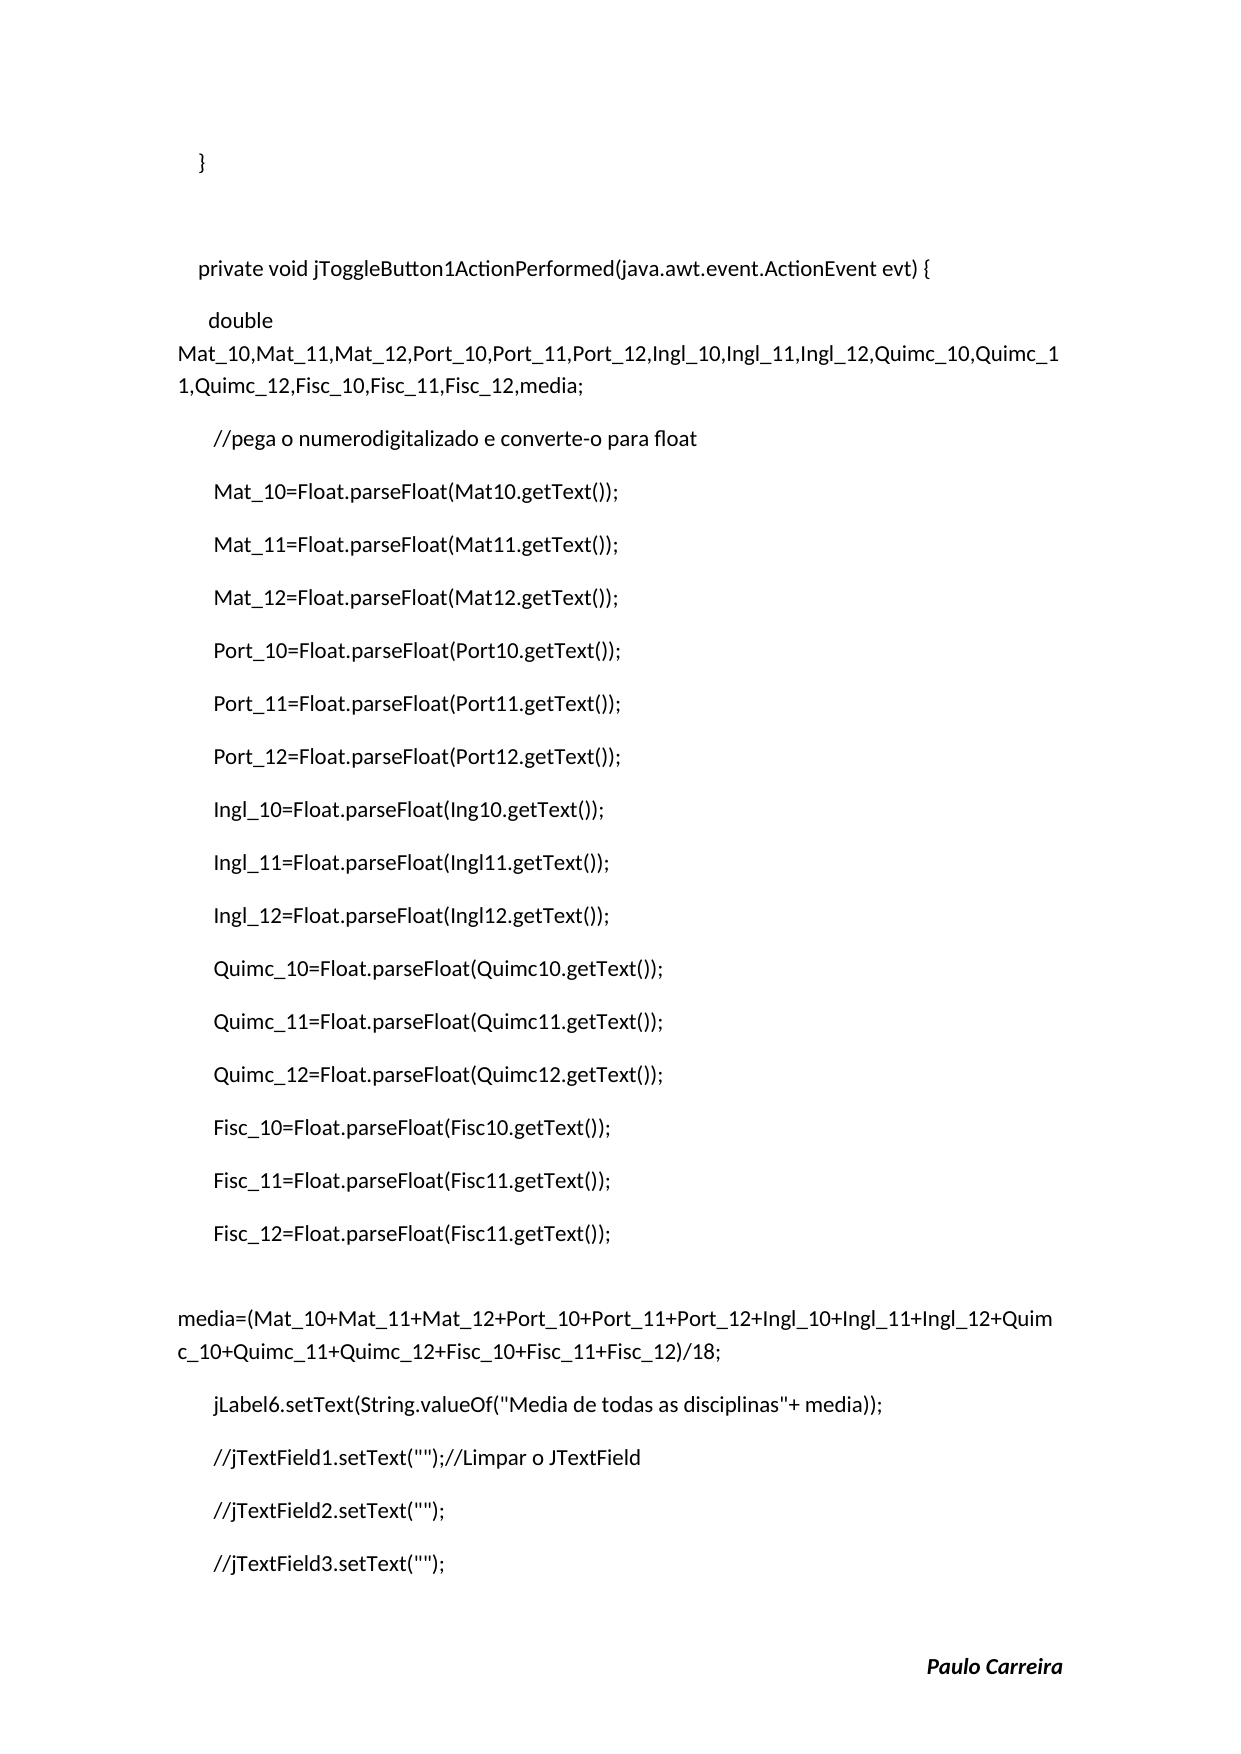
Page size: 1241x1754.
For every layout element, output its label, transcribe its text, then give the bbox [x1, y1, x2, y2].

text Quimc_10=Float.parseFloat(Quimc10.getText()); [177, 954, 1063, 982]
text //jTextField2.setText(""); [177, 1496, 1063, 1524]
text jLabel6.setText(String.valueOf("Media de todas as disciplinas"+ media)); [177, 1390, 1063, 1418]
text Ingl_10=Float.parseFloat(Ing10.getText()); [177, 795, 1063, 823]
text media=(Mat_10+Mat_11+Mat_12+Port_10+Port_11+Port_12+Ingl_10+Ingl_11+Ingl_12+Quimc_10+Quimc_11+Quimc_12+Fisc_10+Fisc_11+Fisc_12)/18; [177, 1272, 1063, 1365]
text Fisc_11=Float.parseFloat(Fisc11.getText()); [177, 1166, 1063, 1194]
text Ingl_12=Float.parseFloat(Ingl12.getText()); [177, 901, 1063, 929]
text Port_11=Float.parseFloat(Port11.getText()); [177, 689, 1063, 717]
text } [177, 148, 1063, 176]
text Port_12=Float.parseFloat(Port12.getText()); [177, 742, 1063, 770]
text Quimc_12=Float.parseFloat(Quimc12.getText()); [177, 1060, 1063, 1088]
text Quimc_11=Float.parseFloat(Quimc11.getText()); [177, 1007, 1063, 1035]
text //jTextField1.setText("");//Limpar o JTextField [177, 1443, 1063, 1471]
text Port_10=Float.parseFloat(Port10.getText()); [177, 636, 1063, 664]
text //pega o numerodigitalizado e converte-o para float [177, 424, 1063, 452]
text Mat_12=Float.parseFloat(Mat12.getText()); [177, 583, 1063, 611]
text Ingl_11=Float.parseFloat(Ingl11.getText()); [177, 848, 1063, 876]
text private void jToggleButton1ActionPerformed(java.awt.event.ActionEvent evt) { [177, 254, 1063, 282]
text Mat_11=Float.parseFloat(Mat11.getText()); [177, 530, 1063, 558]
text //jTextField3.setText(""); [177, 1549, 1063, 1577]
text Fisc_10=Float.parseFloat(Fisc10.getText()); [177, 1113, 1063, 1141]
text double Mat_10,Mat_11,Mat_12,Port_10,Port_11,Port_12,Ingl_10,Ingl_11,Ingl_12,Quimc_10,Quimc_11,Quimc_12,Fisc_10,Fisc_11,Fisc_12,media; [177, 307, 1063, 399]
text Mat_10=Float.parseFloat(Mat10.getText()); [177, 477, 1063, 505]
text Fisc_12=Float.parseFloat(Fisc11.getText()); [177, 1219, 1063, 1247]
